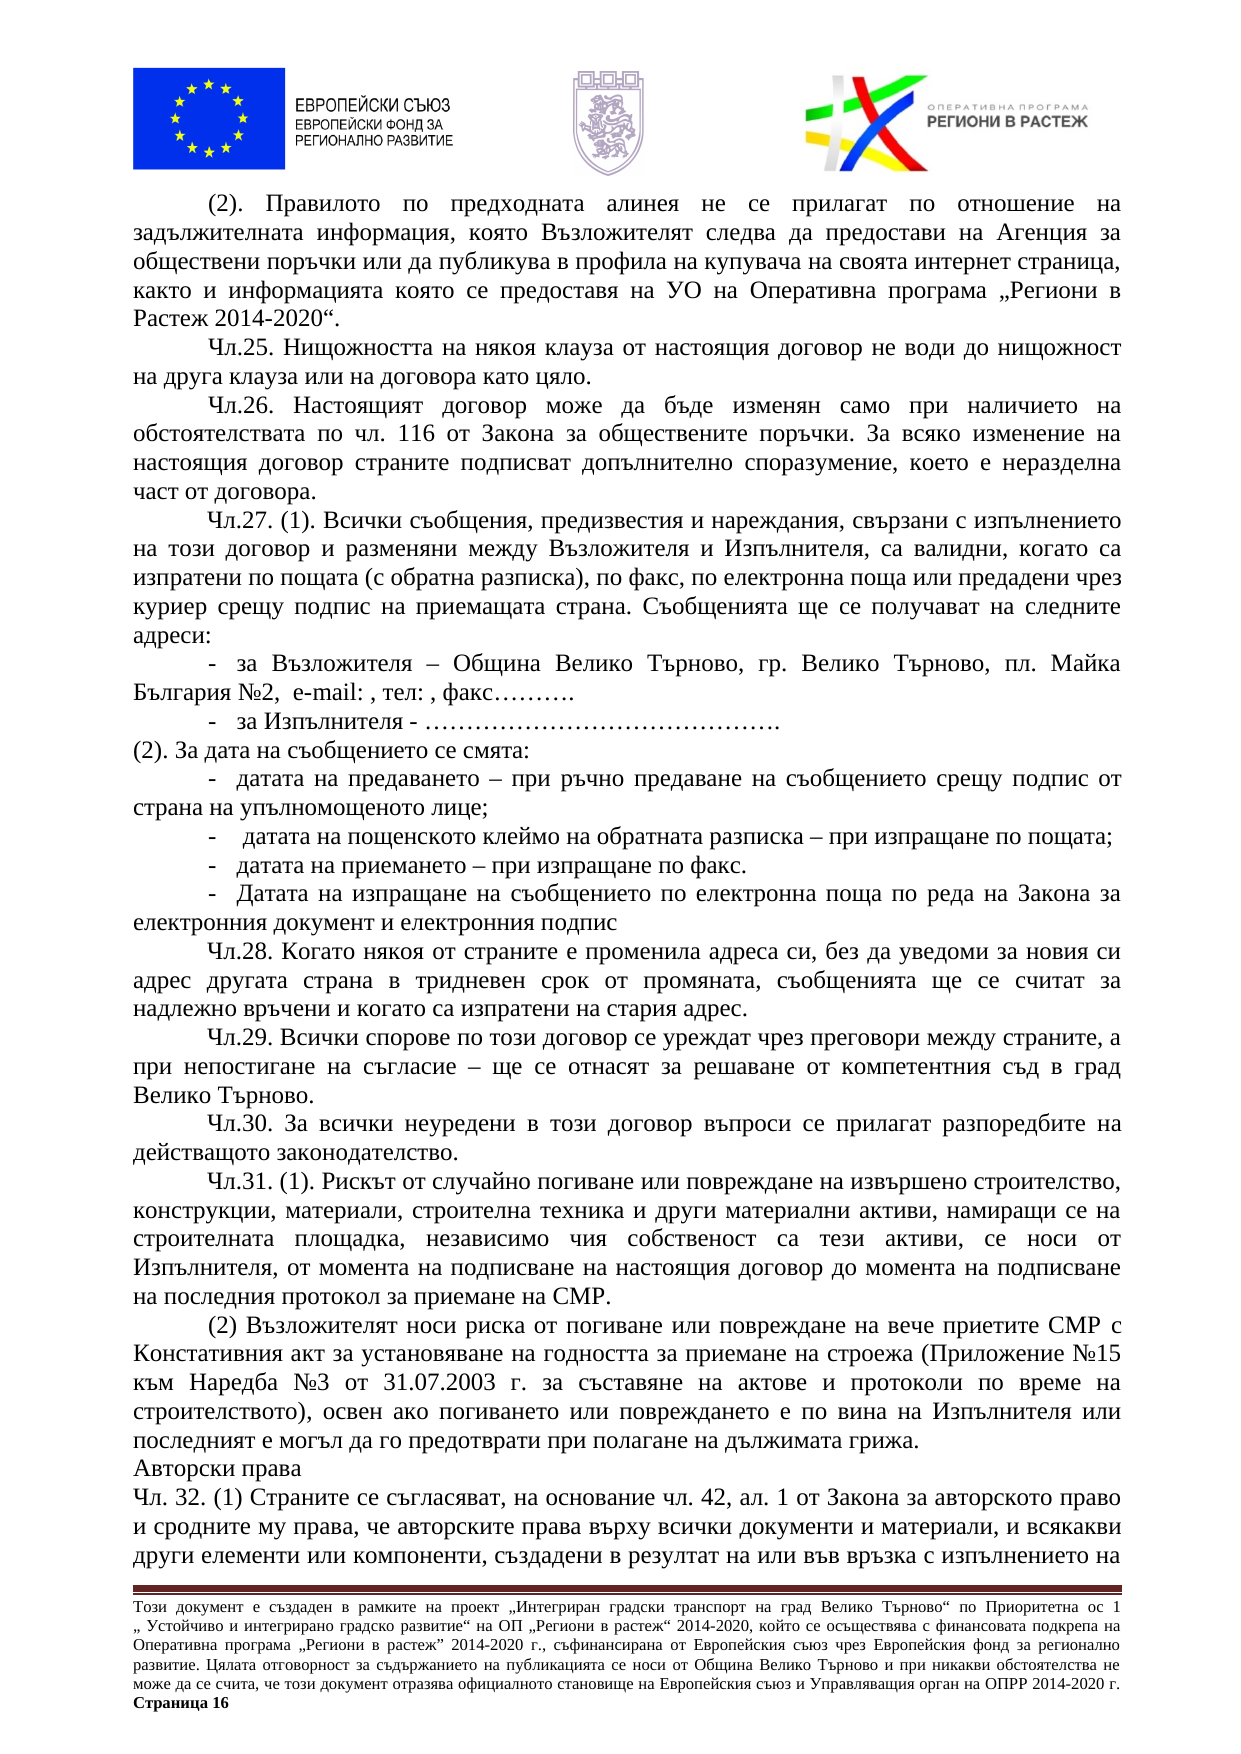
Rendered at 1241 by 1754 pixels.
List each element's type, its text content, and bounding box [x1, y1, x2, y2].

text (2). За дата на съобщението се смята: [133, 735, 1122, 763]
list датата на пощенското клеймо на обратната разписка – при изпращане по пощата; [133, 821, 1122, 850]
text (2) Възложителят носи риска от погиване или повреждане на вече приетите СМР с Констативния акт за установяване на годността за приемане на строежа (Приложение №15 към Наредба №3 от 31.07.2003 г. за съставяне на актове и протоколи по време на строителството), освен ако погиването или повреждането е по вина на Изпълнителя или последният е могъл да го предотврати при полагане на дължимата грижа. [133, 1310, 1122, 1453]
list за Възложителя – Община Велико Търново, гр. Велико Търново, пл. Майка България №2, е-mail: , тел: , факс………. [133, 648, 1122, 706]
list датата на приемането – при изпращане по факс. [133, 850, 1122, 878]
text Чл.25. Нищожността на някоя клауза от настоящия договор не води до нищожност на друга клауза или на договора като цяло. [133, 332, 1122, 390]
list Датата на изпращане на съобщението по електронна поща по реда на Закона за електронния документ и електронния подпис [133, 878, 1122, 936]
text Чл.30. За всички неуредени в този договор въпроси се прилагат разпоредбите на действащото законодателство. [133, 1108, 1122, 1166]
text (2). Правилото по предходната алинея не се прилагат по отношение на задължителната информация, която Възложителят следва да предостави на Агенция за обществени поръчки или да публикува в профила на купувача на своята интернет страница, както и информацията която се предоставя на УО на Оперативна програма „Региони в Растеж 2014-2020“. [133, 188, 1122, 332]
text Чл.28. Когато някоя от страните е променила адреса си, без да уведоми за новия си адрес другата страна в тридневен срок от промяната, съобщенията ще се считат за надлежно връчени и когато са изпратени на стария адрес. [133, 936, 1122, 1022]
text Чл.26. Настоящият договор може да бъде изменян само при наличието на обстоятелствата по чл. 116 от Закона за обществените поръчки. За всяко изменение на настоящия договор страните подписват допълнително споразумение, което е неразделна част от договора. [133, 390, 1122, 505]
list датата на предаването – при ръчно предаване на съобщението срещу подпис от страна на упълномощеното лице; [133, 763, 1122, 821]
picture [790, 67, 1109, 178]
text Чл.31. (1). Рискът от случайно погиване или повреждане на извършено строителство, конструкции, материали, строителна техника и други материални активи, намиращи се на строителната площадка, независимо чия собственост са тези активи, се носи от Изпълнителя, от момента на подписване на настоящия договор до момента на подписване на последния протокол за приемане на СМР. [133, 1166, 1122, 1310]
text Чл.29. Всички спорове по този договор се уреждат чрез преговори между страните, а при непостигане на съгласие – ще се отнасят за решаване от компетентния съд в град Велико Търново. [133, 1022, 1122, 1108]
list за Изпълнителя - ……………………………………. [133, 706, 1122, 735]
text Чл.27. (1). Всички съобщения, предизвестия и нареждания, свързани с изпълнението на този договор и разменяни между Възложителя и Изпълнителя, са валидни, когато са изпратени по пощата (с обратна разписка), по факс, по електронна поща или предадени чрез куриер срещу подпис на приемащата страна. Съобщенията ще се получават на следните адреси: [133, 505, 1122, 648]
picture [118, 56, 481, 183]
text Авторски права [133, 1453, 1122, 1482]
